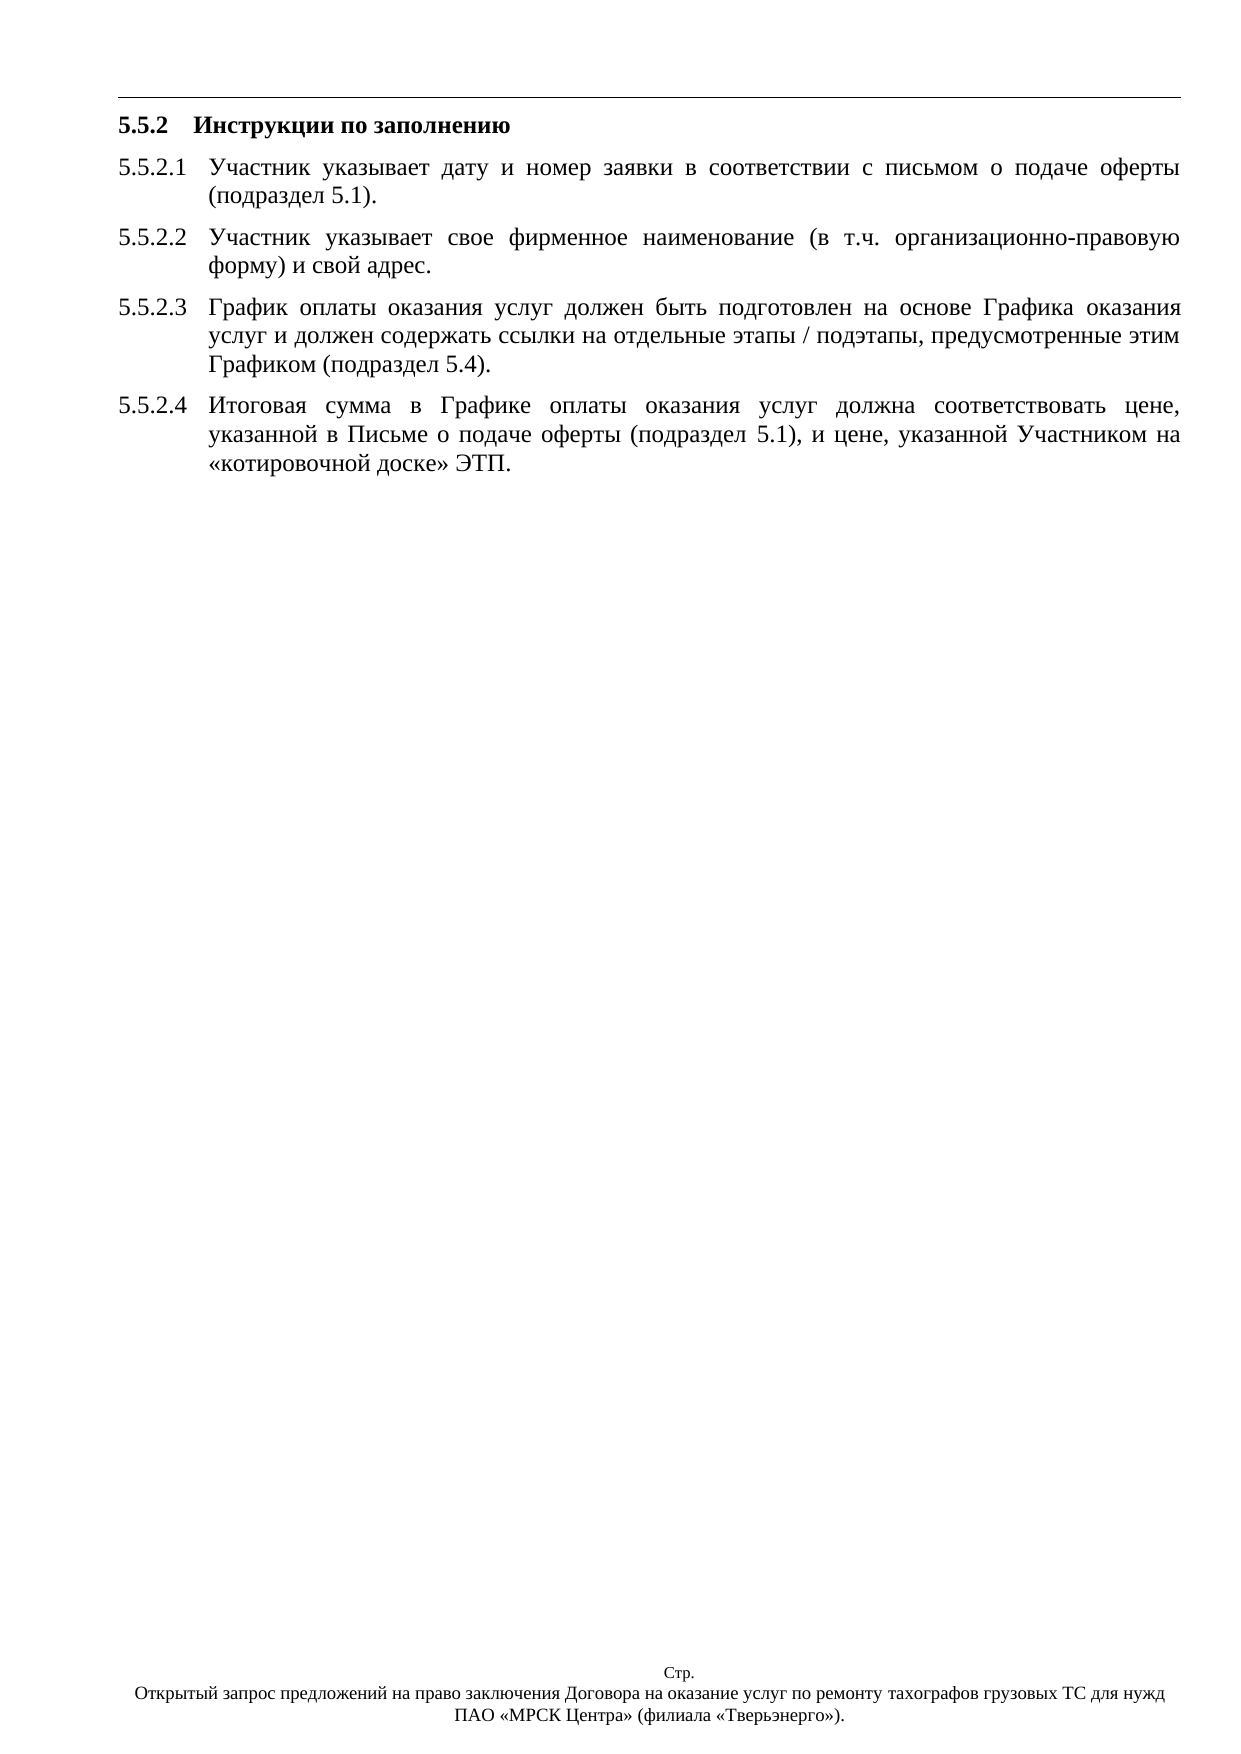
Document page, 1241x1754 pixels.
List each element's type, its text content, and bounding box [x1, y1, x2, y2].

subtitle Инструкции по заполнению [118, 111, 1181, 139]
list Итоговая сумма в Графике оплаты оказания услуг должна соответствовать цене, указанной в Письме о подаче оферты (подраздел 5.1), и цене, указанной Участником на «котировочной доске» ЭТП. [118, 391, 1181, 477]
list График оплаты оказания услуг должен быть подготовлен на основе Графика оказания услуг и должен содержать ссылки на отдельные этапы / подэтапы, предусмотренные этим Графиком (подраздел 5.4). [118, 292, 1181, 378]
list Участник указывает дату и номер заявки в соответствии с письмом о подаче оферты (подраздел 5.1). [118, 152, 1181, 209]
list Участник указывает свое фирменное наименование (в т.ч. организационно-правовую форму) и свой адрес. [118, 222, 1181, 279]
